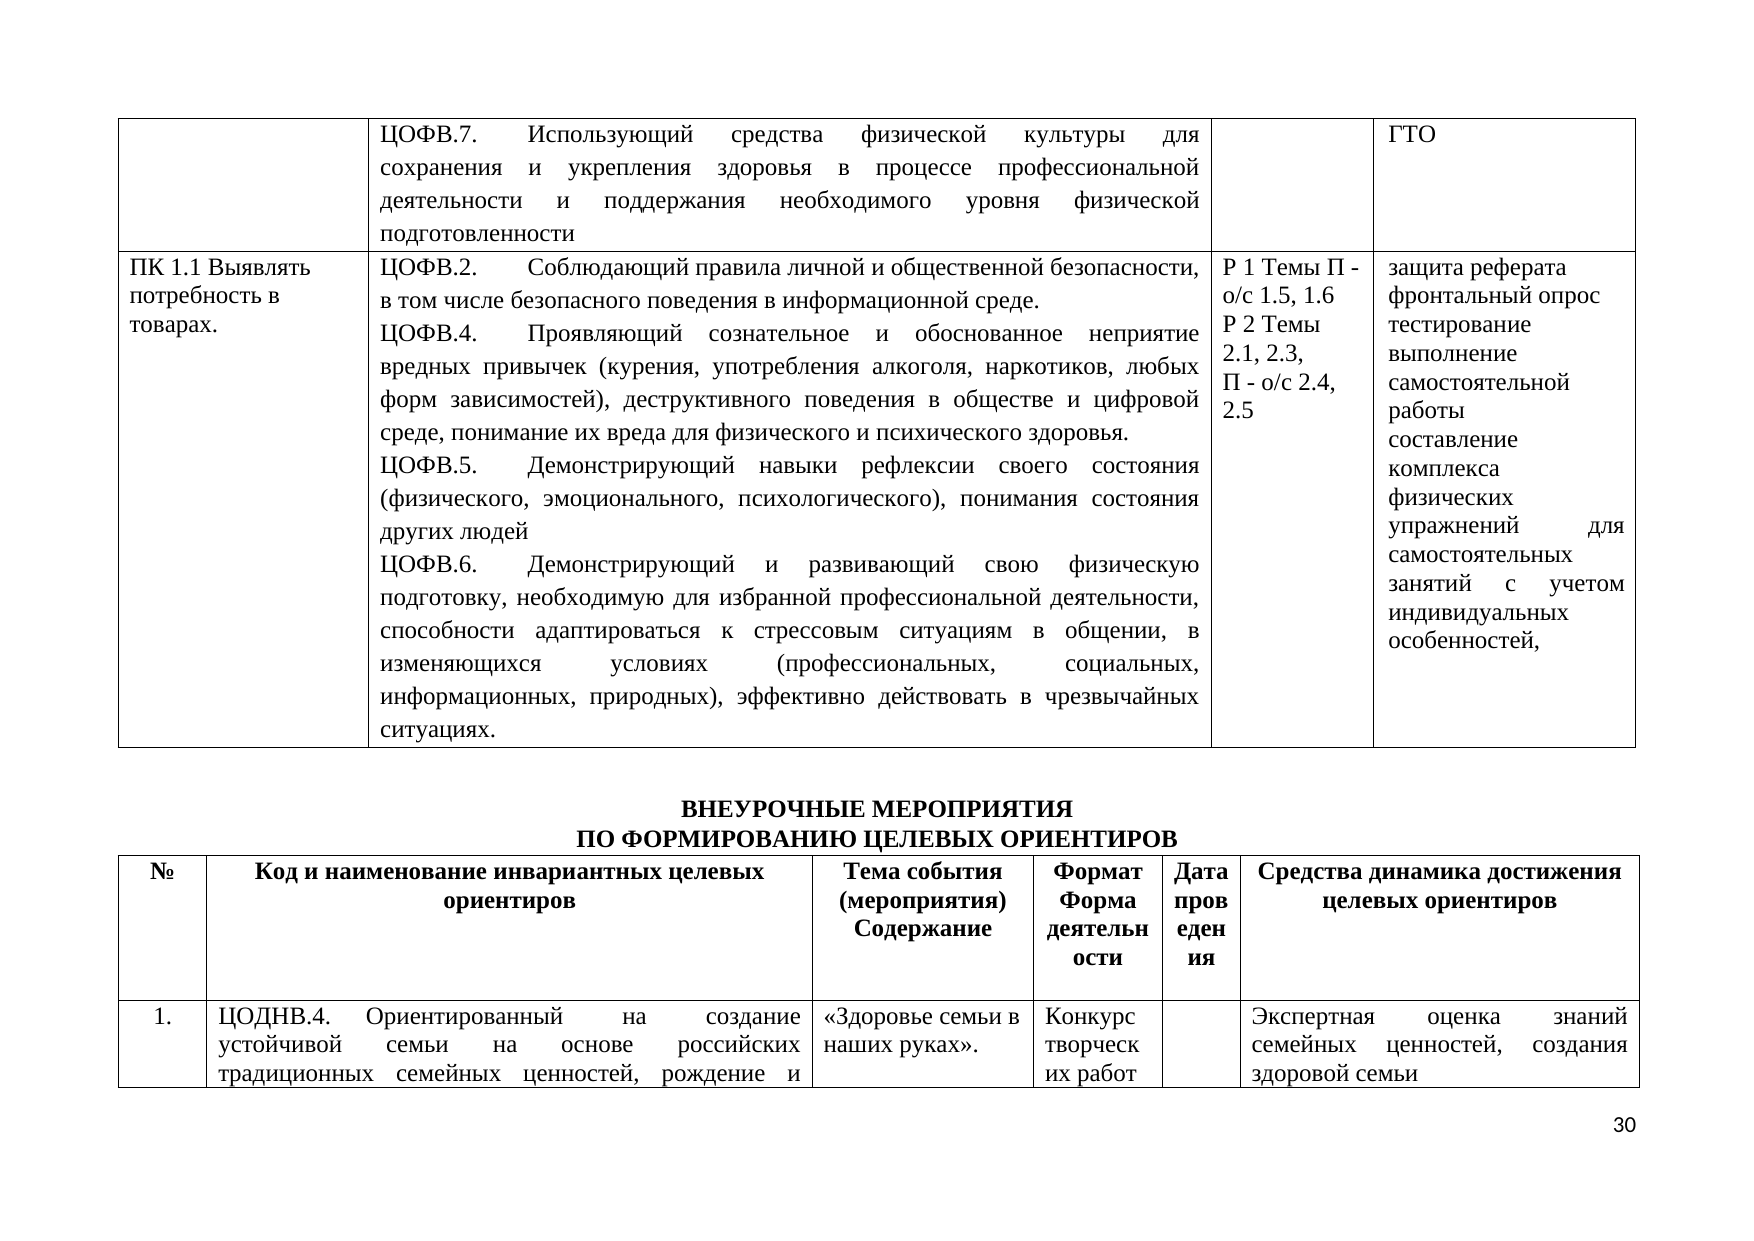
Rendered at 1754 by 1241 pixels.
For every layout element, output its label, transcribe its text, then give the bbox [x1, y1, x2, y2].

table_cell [1034, 1001, 1162, 1087]
table_header Дата проведения [1163, 856, 1240, 1000]
table_cell ПК 1.1 Выявлять потребность в товарах. [119, 252, 368, 747]
table_cell 1. [119, 1001, 206, 1087]
table_header Тема события (мероприятия) Содержание [813, 856, 1033, 1000]
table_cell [1374, 119, 1635, 251]
table_cell защита реферата фронтальный опрос тестирование выполнение самостоятельной работы составление комплекса физических упражнений для самостоятельных занятий с учетом индивидуальных особенностей, [1374, 252, 1635, 747]
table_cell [1212, 119, 1373, 251]
table_header Формат Форма деятельности [1034, 856, 1162, 1000]
table_cell ЦОФВ.2. Соблюдающий правила личной и общественной безопасности, в том числе безопасного поведения в информационной среде. ЦОФВ.4. Проявляющий сознательное и обоснованное неприятие вредных привычек (курения, употребления алкоголя, наркотиков, любых форм зависимостей), деструктивного поведения в обществе и цифровой среде, понимание их вреда для физического и психического здоровья. ЦОФВ.5. Демонстрирующий навыки рефлексии своего состояния (физического, эмоционального, психологического), понимания состояния других людей ЦОФВ.6. Демонстрирующий и развивающий свою физическую подготовку, необходимую для избранной профессиональной деятельности, способности адаптироваться к стрессовым ситуациям в общении, в изменяющихся условиях (профессиональных, социальных, информационных, природных), эффективно действовать в чрезвычайных ситуациях. [369, 252, 1211, 747]
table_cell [1241, 1001, 1639, 1087]
table_header Код и наименование инвариантных целевых ориентиров [207, 856, 812, 1000]
table_cell [1163, 1001, 1240, 1087]
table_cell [119, 119, 368, 251]
text ВНЕУРОЧНЫЕ МЕРОПРИЯТИЯ [118, 794, 1636, 823]
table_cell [369, 119, 1211, 251]
table_header № [119, 856, 206, 1000]
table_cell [207, 1001, 812, 1087]
table_header Средства динамика достижения целевых ориентиров [1241, 856, 1639, 1000]
table_cell Р 1 Темы П - о/с 1.5, 1.6 Р 2 Темы 2.1, 2.3, П - о/c 2.4, 2.5 [1212, 252, 1373, 747]
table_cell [813, 1001, 1033, 1087]
text ПО ФОРМИРОВАНИЮ ЦЕЛЕВЫХ ОРИЕНТИРОВ [118, 824, 1636, 853]
